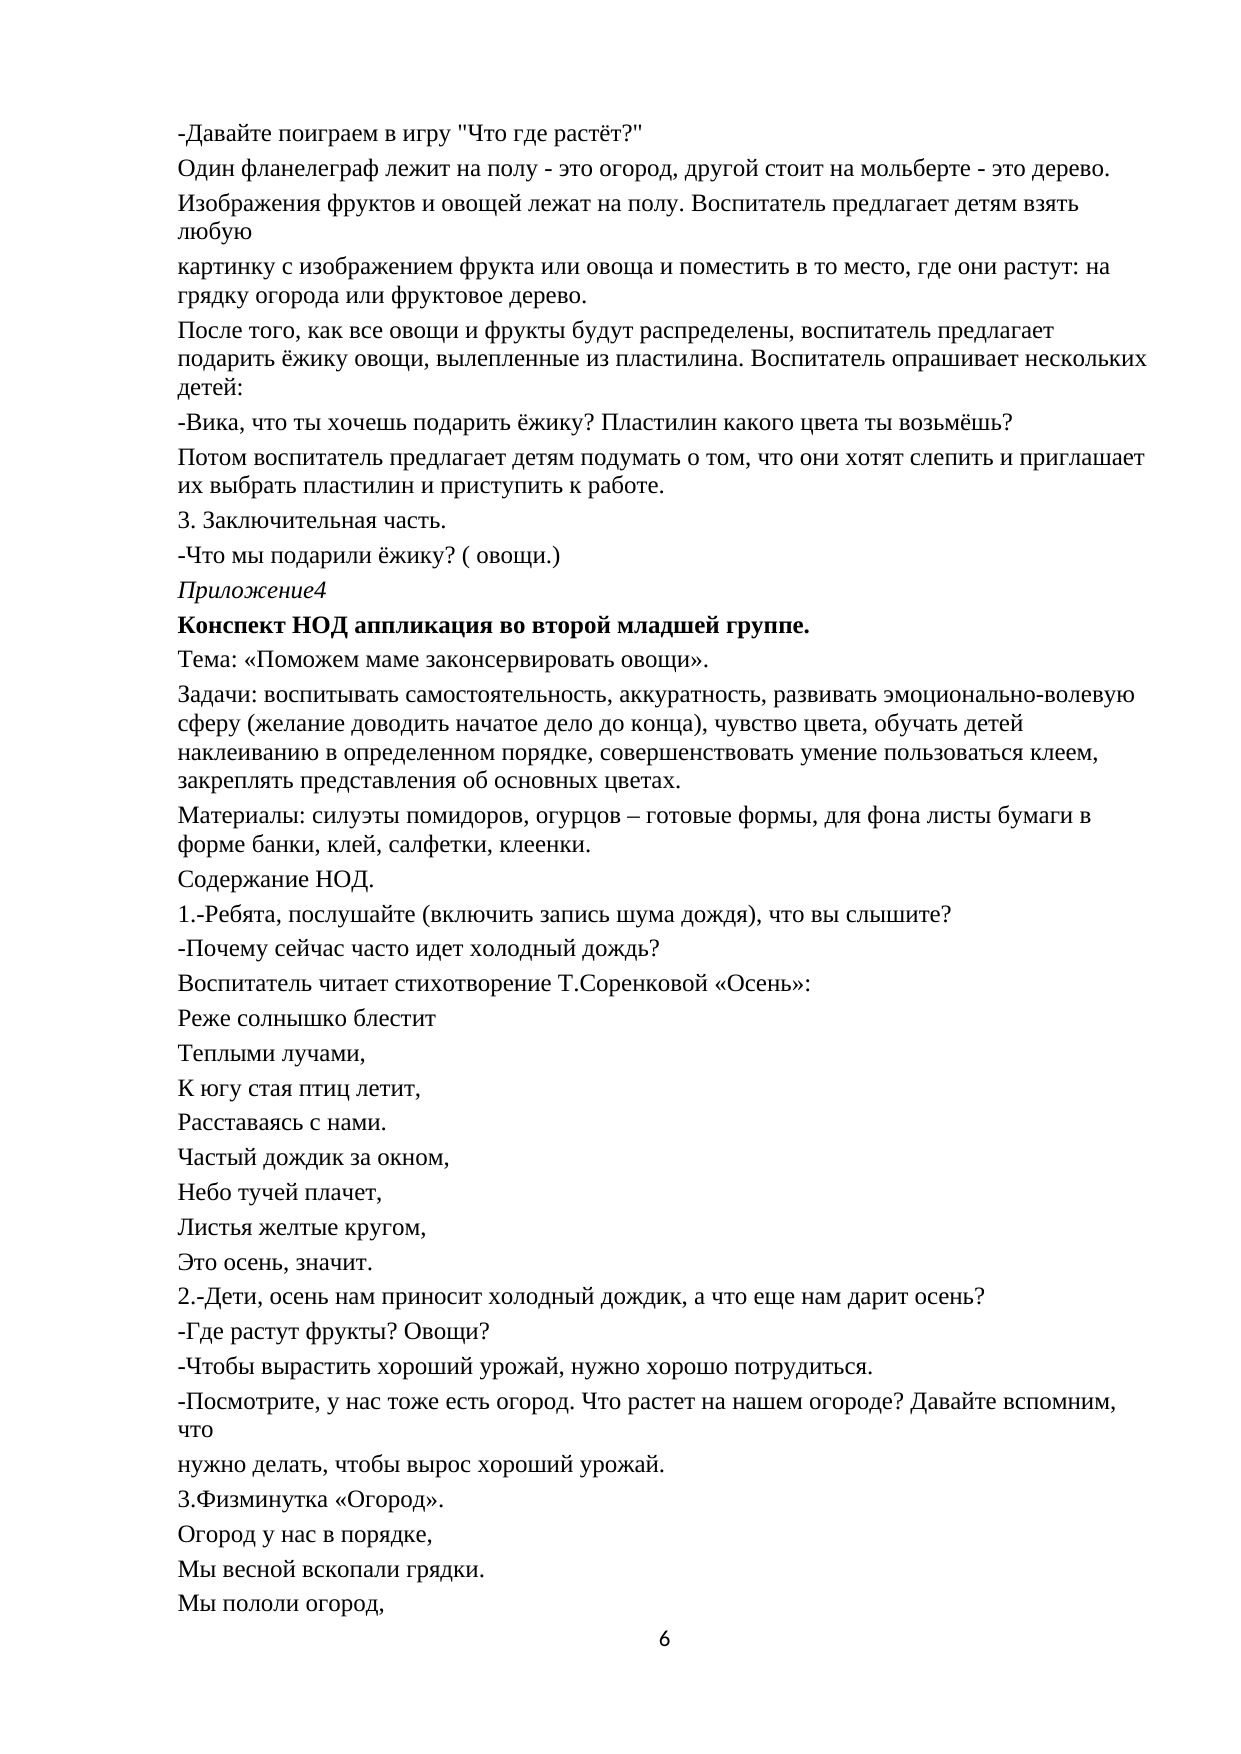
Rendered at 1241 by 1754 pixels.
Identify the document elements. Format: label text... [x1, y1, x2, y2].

text Тема: «Поможем маме законсервировать овощи». [177, 644, 1152, 673]
text Задачи: воспитывать самостоятельность, аккуратность, развивать эмоционально-волевую сферу (желание доводить начатое дело до конца), чувство цвета, обучать детей наклеиванию в определенном порядке, совершенствовать умение пользоваться клеем, закреплять представления об основных цветах. [177, 679, 1152, 794]
text 3. Заключительная часть. [177, 505, 1152, 534]
text Один фланелеграф лежит на полу - это огород, другой стоит на мольберте - это дерево. [177, 153, 1152, 182]
text Это осень, значит. [177, 1247, 1152, 1275]
text -Вика, что ты хочешь подарить ёжику? Пластилин какого цвета ты возьмёшь? [177, 407, 1152, 436]
text -Что мы подарили ёжику? ( овощи.) [177, 540, 1152, 569]
text -Посмотрите, у нас тоже есть огород. Что растет на нашем огороде? Давайте вспомним, что [177, 1386, 1152, 1443]
text 2.-Дети, осень нам приносит холодный дождик, а что еще нам дарит осень? [177, 1281, 1152, 1310]
text К югу стая птиц летит, [177, 1073, 1152, 1101]
text Частый дождик за окном, [177, 1142, 1152, 1171]
text После того, как все овощи и фрукты будут распределены, воспитатель предлагает подарить ёжику овощи, вылепленные из пластилина. Воспитатель опрашивает нескольких детей: [177, 315, 1152, 401]
text 3.Физминутка «Огород». [177, 1484, 1152, 1513]
text Огород у нас в порядке, [177, 1519, 1152, 1548]
text Мы пололи огород, [177, 1588, 1152, 1617]
text -Почему сейчас часто идет холодный дождь? [177, 933, 1152, 962]
text Небо тучей плачет, [177, 1177, 1152, 1206]
text картинку с изображением фрукта или овоща и поместить в то место, где они растут: на грядку огорода или фруктовое дерево. [177, 251, 1152, 309]
text Конспект НОД аппликация во второй младшей группе. [177, 610, 1152, 638]
text нужно делать, чтобы вырос хороший урожай. [177, 1449, 1152, 1478]
text -Давайте поиграем в игру "Что где растёт?" [177, 118, 1152, 147]
text -Где растут фрукты? Овощи? [177, 1316, 1152, 1345]
text Листья желтые кругом, [177, 1212, 1152, 1241]
text -Чтобы вырастить хороший урожай, нужно хорошо потрудиться. [177, 1351, 1152, 1380]
text Изображения фруктов и овощей лежат на полу. Воспитатель предлагает детям взять любую [177, 188, 1152, 245]
text Расставаясь с нами. [177, 1107, 1152, 1136]
text Потом воспитатель предлагает детям подумать о том, что они хотят слепить и приглашает их выбрать пластилин и приступить к работе. [177, 442, 1152, 499]
text Мы весной вскопали грядки. [177, 1554, 1152, 1582]
text 1.-Ребята, послушайте (включить запись шума дождя), что вы слышите? [177, 899, 1152, 927]
text Приложение4 [177, 575, 1152, 604]
text Содержание НОД. [177, 864, 1152, 893]
text Материалы: силуэты помидоров, огурцов – готовые формы, для фона листы бумаги в форме банки, клей, салфетки, клеенки. [177, 800, 1152, 858]
text Воспитатель читает стихотворение Т.Соренковой «Осень»: [177, 968, 1152, 997]
text Реже солнышко блестит [177, 1003, 1152, 1032]
text Теплыми лучами, [177, 1038, 1152, 1067]
